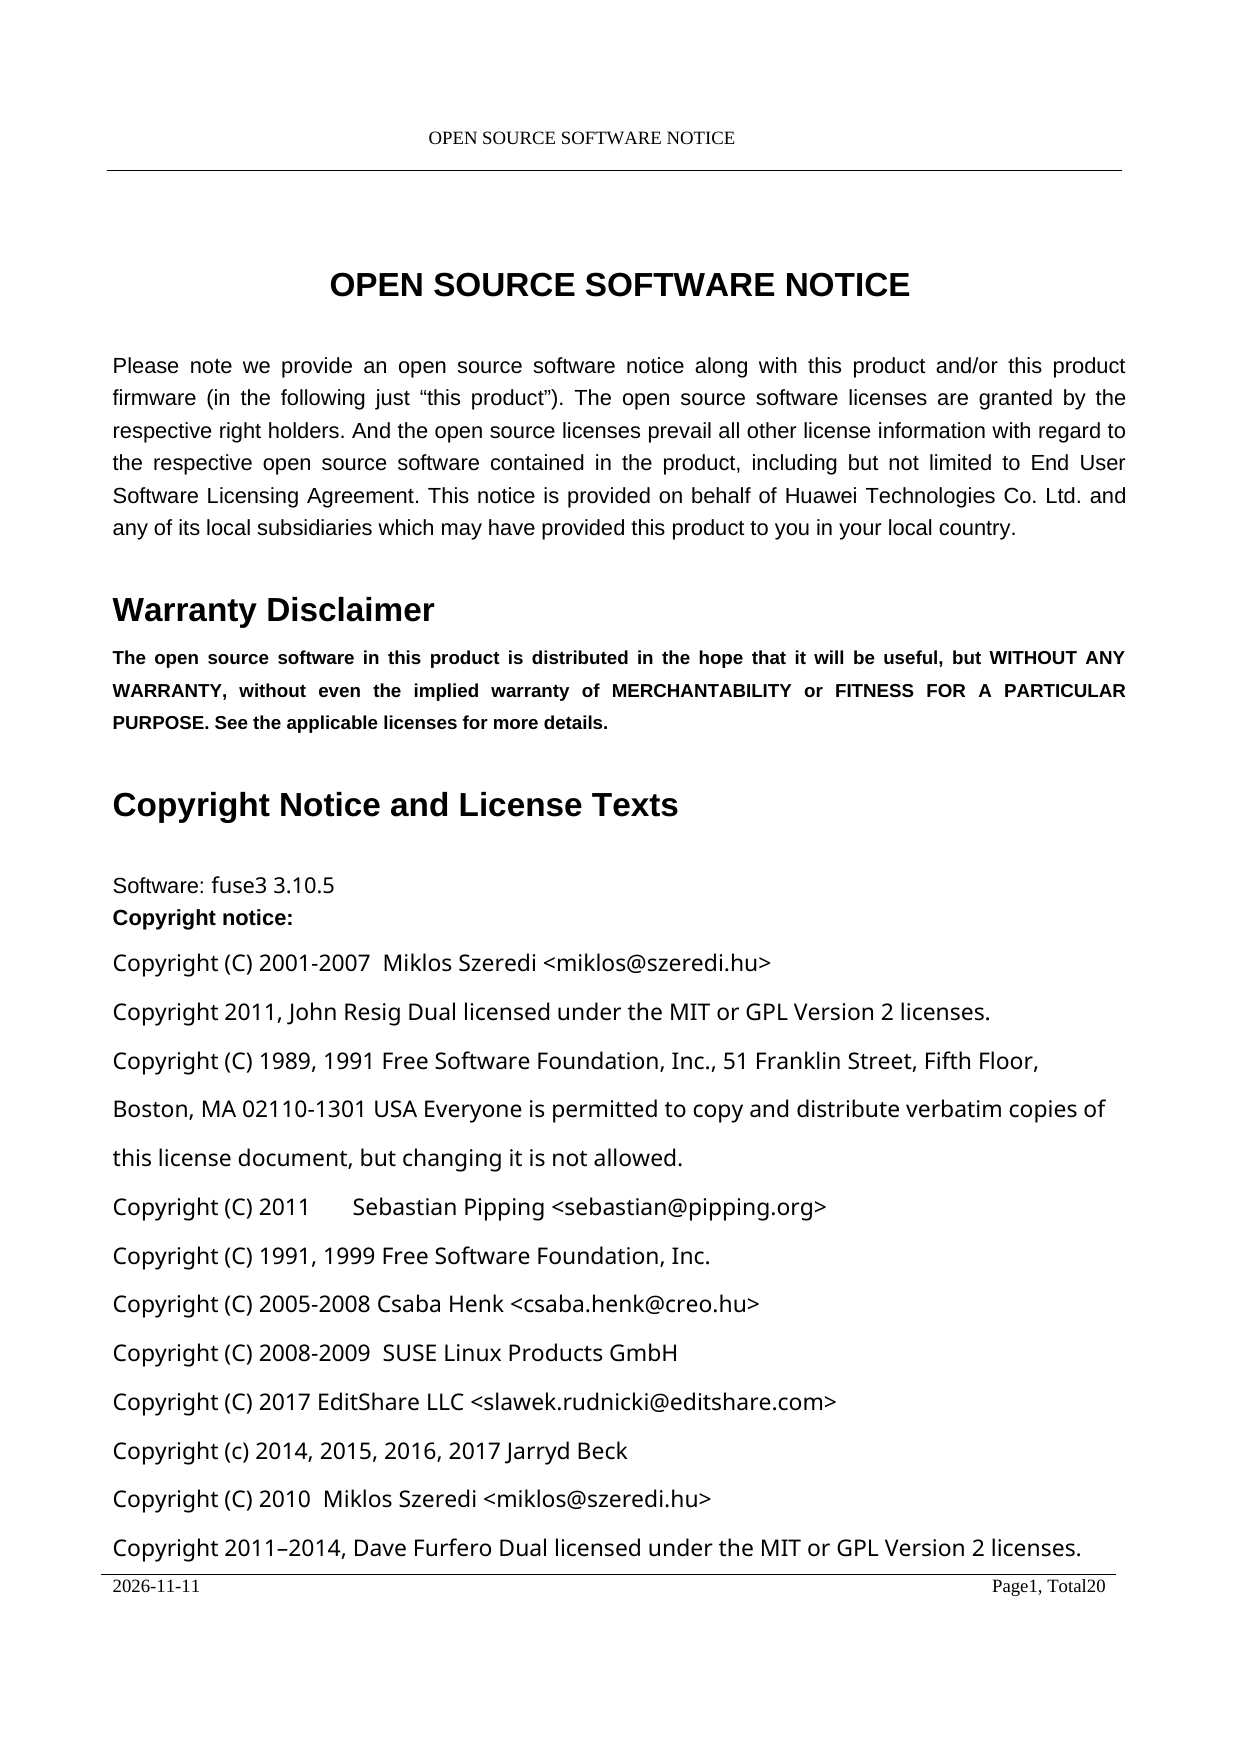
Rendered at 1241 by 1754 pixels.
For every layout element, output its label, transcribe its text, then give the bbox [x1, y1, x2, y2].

text Copyright notice: [112, 901, 1128, 934]
text Copyright Notice and License Texts [112, 771, 1128, 836]
text Warranty Disclaimer [112, 576, 1128, 641]
text Software: fuse3 3.10.5 [112, 869, 1128, 901]
text Please note we provide an open source software notice along with this product and/or this product firmware (in the following just “this product”). The open source software licenses are granted by the respective right holders. And the open source licenses prevail all other license information with regard to the respective open source software contained in the product, including but not limited to End User Software Licensing Agreement. This notice is provided on behalf of Huawei Technologies Co. Ltd. and any of its local subsidiaries which may have provided this product to you in your local country. [112, 349, 1128, 544]
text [112, 947, 1128, 1564]
text The open source software in this product is distributed in the hope that it will be useful, but WITHOUT ANY WARRANTY, without even the implied warranty of MERCHANTABILITY or FITNESS FOR A PARTICULAR PURPOSE. See the applicable licenses for more details. [112, 641, 1128, 739]
text OPEN SOURCE SOFTWARE NOTICE [112, 251, 1128, 316]
